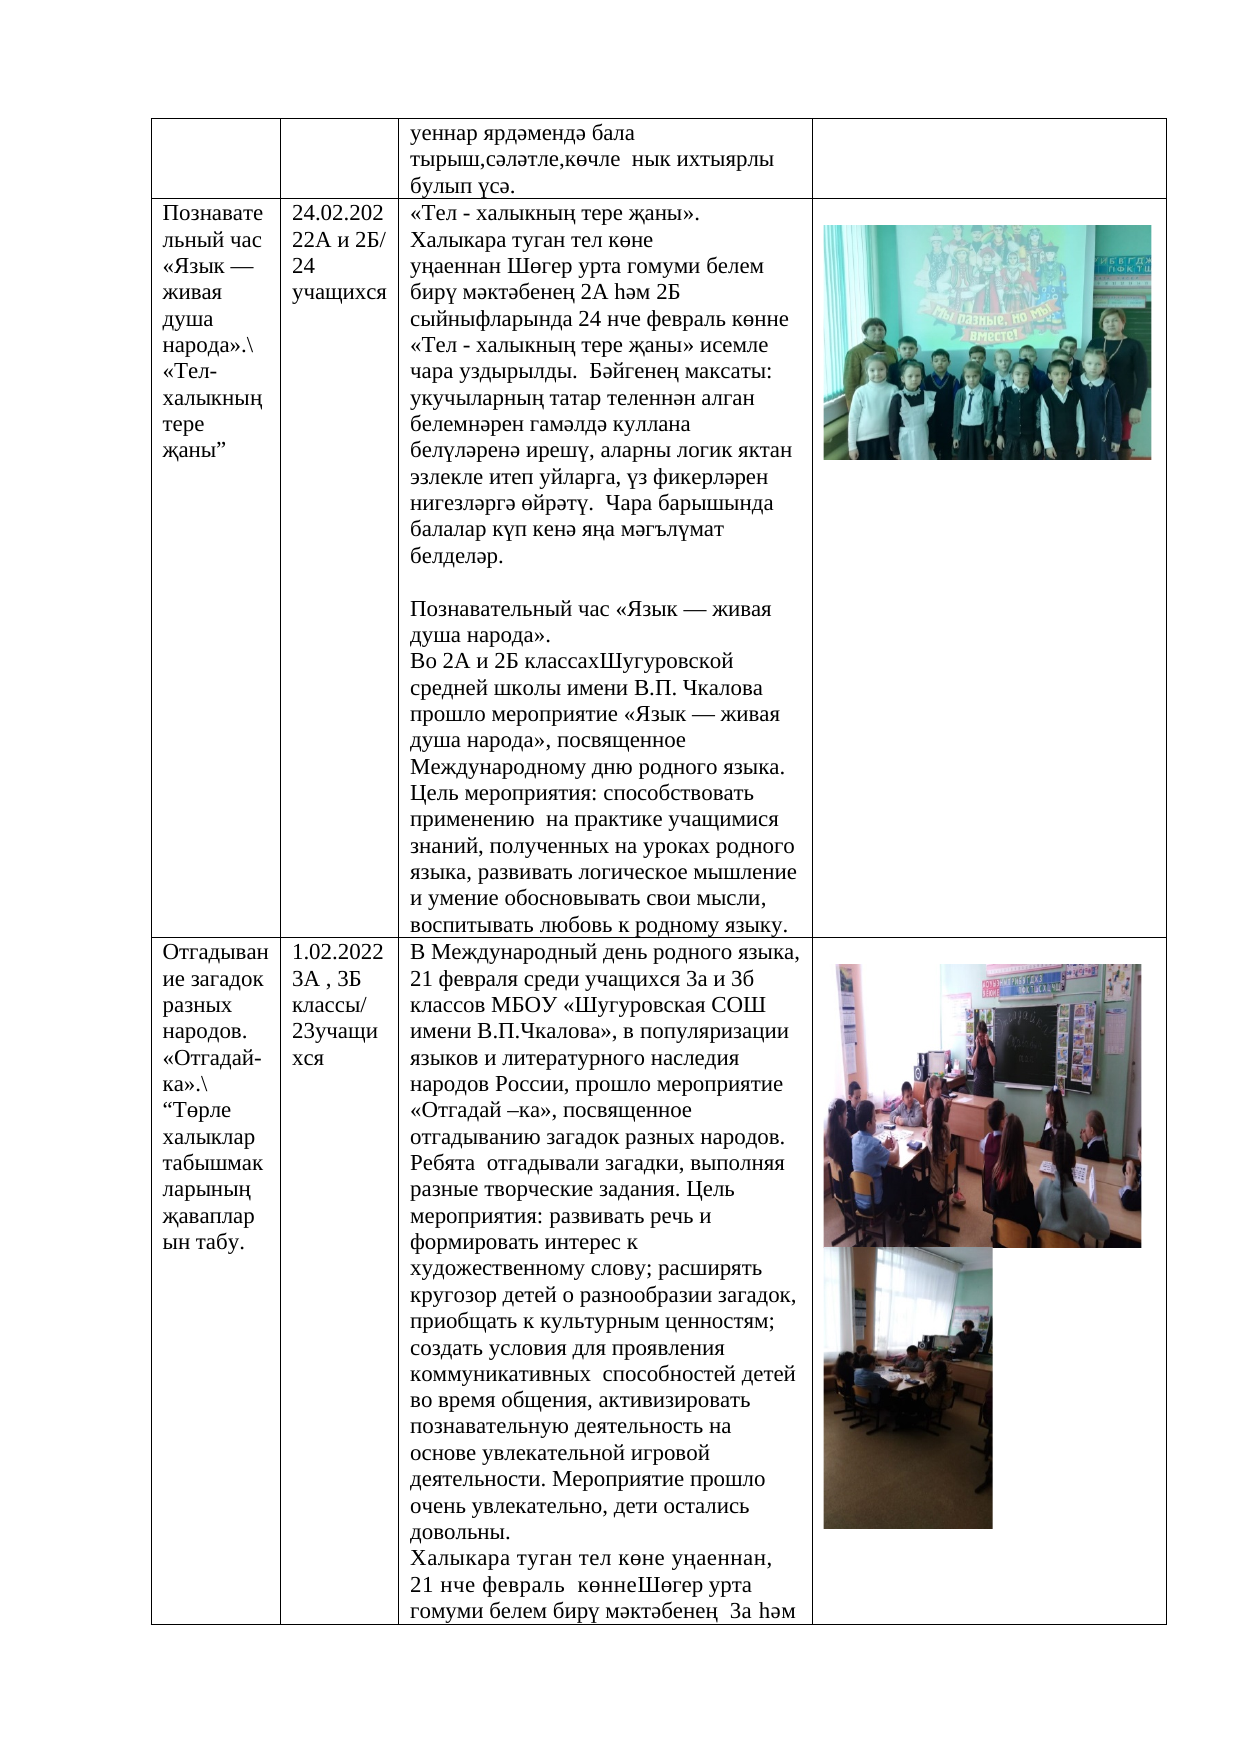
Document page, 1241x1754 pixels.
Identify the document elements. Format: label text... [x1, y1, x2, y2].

table_cell Познавательный час «Язык — живая душа народа».\ «Тел-халыкның тере җаны” [152, 199, 280, 937]
picture [823, 964, 1142, 1529]
table_cell [813, 199, 1166, 937]
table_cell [399, 119, 812, 198]
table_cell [152, 938, 280, 1623]
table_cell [399, 938, 812, 1623]
table_cell 24.02.20222А и 2Б/ 24 учащихся [281, 199, 398, 937]
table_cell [281, 938, 398, 1623]
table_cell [152, 119, 280, 198]
picture [823, 225, 1152, 460]
table_cell [813, 119, 1166, 198]
table_cell «Тел - халыкның тере җаны». Халыкара туган тел көне уңаеннан Шөгер урта гомуми белем бирү мәктәбенең 2А һәм 2Б сыйныфларында 24 нче февраль көнне «Тел - халыкның тере җаны» исемле чара уздырылды. Бәйгенең максаты: укучыларның татар теленнән алган белемнәрен гамәлдә куллана белүләренә ирешү, аларны логик яктан эзлекле итеп уйларга, үз фикерләрен нигезләргә өйрәтү. Чара барышында балалар күп кенә яңа мәгълүмат белделәр. Познавательный час «Язык — живая душа народа». Во 2А и 2Б классахШугуровской средней школы имени В.П. Чкалова прошло мероприятие «Язык — живая душа народа», посвященное Международному дню родного языка. Цель мероприятия: способствовать применению на практике учащимися знаний, полученных на уроках родного языка, развивать логическое мышление и умение обосновывать свои мысли, воспитывать любовь к родному языку. [399, 199, 812, 937]
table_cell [281, 119, 398, 198]
table_cell [813, 938, 1166, 1623]
